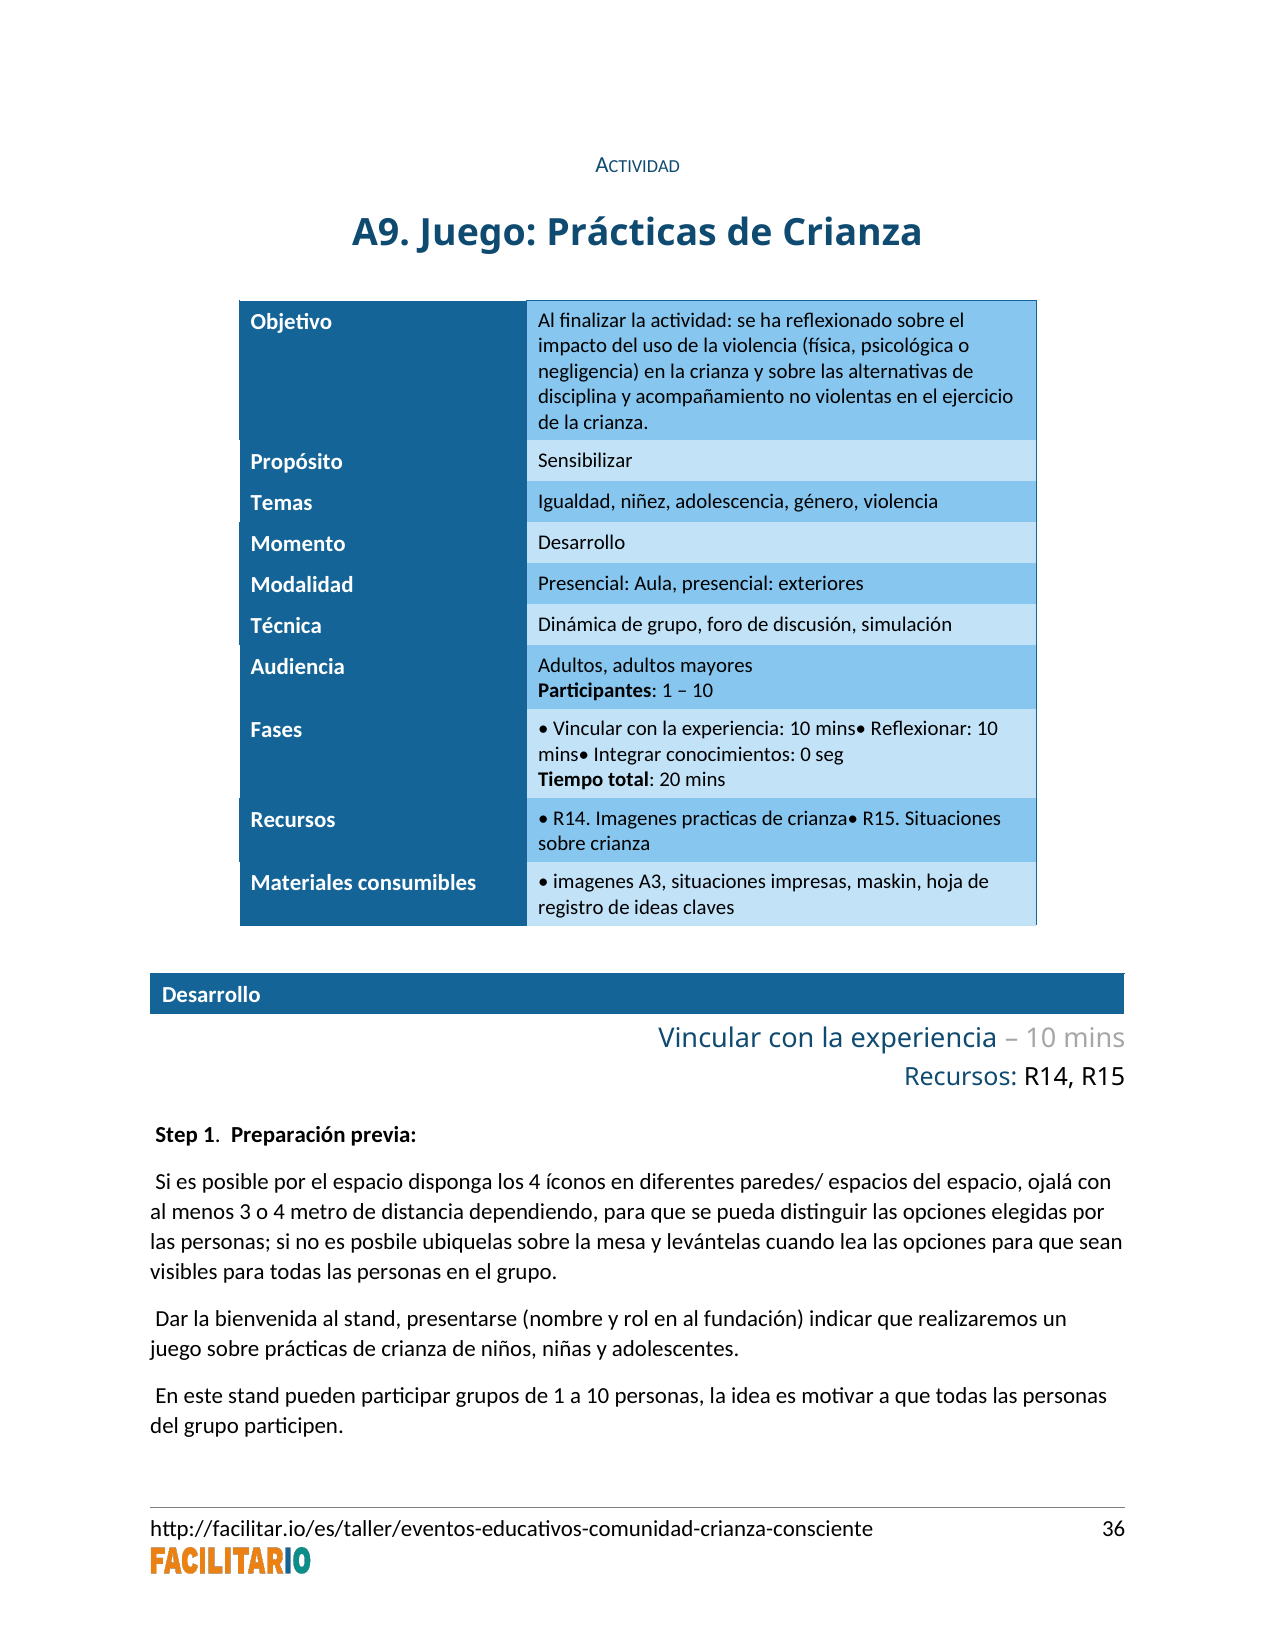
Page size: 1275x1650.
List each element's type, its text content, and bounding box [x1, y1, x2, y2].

table_cell Técnica [240, 605, 526, 645]
text Dar la bienvenida al stand, presentarse (nombre y rol en al fundación) indicar que realizaremos un juego sobre prácticas de crianza de niños, niñas y adolescentes. [150, 1304, 1125, 1362]
table_cell Sensibilizar [527, 440, 1036, 481]
table_cell Presencial: Aula, presencial: exteriores [527, 563, 1036, 604]
table_cell Desarrollo [527, 522, 1036, 563]
table_cell Audiencia [240, 646, 526, 709]
table_cell Propósito [240, 441, 526, 481]
table_cell Adultos, adultos mayores Participantes: 1 – 10 [527, 645, 1036, 709]
table_cell Momento [240, 523, 526, 563]
text Si es posible por el espacio disponga los 4 íconos en diferentes paredes/ espacios del espacio, ojalá con al menos 3 o 4 metro de distancia dependiendo, para que se pueda distinguir las opciones elegidas por las personas; si no es posbile ubiquelas sobre la mesa y levántelas cuando lea las opciones para que sean visibles para todas las personas en el grupo. [150, 1167, 1125, 1285]
table_cell Modalidad [240, 564, 526, 604]
subtitle A9. Juego: Prácticas de Crianza [150, 205, 1125, 256]
table_cell Materiales consumibles [240, 863, 526, 925]
table_cell Recursos [240, 799, 526, 862]
subtitle Vincular con la experiencia – 10 mins [150, 1018, 1125, 1055]
table_header Desarrollo [151, 974, 1124, 1014]
text Actividad [150, 150, 1125, 178]
table_cell Temas [240, 482, 526, 522]
table_cell • imagenes A3, situaciones impresas, maskin, hoja de registro de ideas claves [527, 862, 1036, 925]
table_header Objetivo [240, 301, 526, 440]
table_cell • Vincular con la experiencia: 10 mins Tiempo total: 20 mins [527, 709, 1036, 798]
table_header Al finalizar la actividad: se ha reflexionado sobre el impacto del uso de la violencia (física, psicológica o negligencia) en la crianza y sobre las alternativas de disciplina y acompañamiento no violentas en el ejercicio de la crianza. [527, 301, 1036, 440]
table_cell Fases [240, 710, 526, 798]
table_cell Dinámica de grupo, foro de discusión, simulación [527, 604, 1036, 645]
picture [145, 1544, 315, 1576]
table_cell • R14. Imagenes practicas de crianza [527, 798, 1036, 862]
table_cell Igualdad, niñez, adolescencia, género, violencia [527, 481, 1036, 522]
text Recursos: R14, R15 [150, 1058, 1125, 1092]
text En este stand pueden participar grupos de 1 a 10 personas, la idea es motivar a que todas las personas del grupo participen. [150, 1381, 1125, 1439]
text Step 1. Preparación previa: [150, 1120, 1125, 1148]
